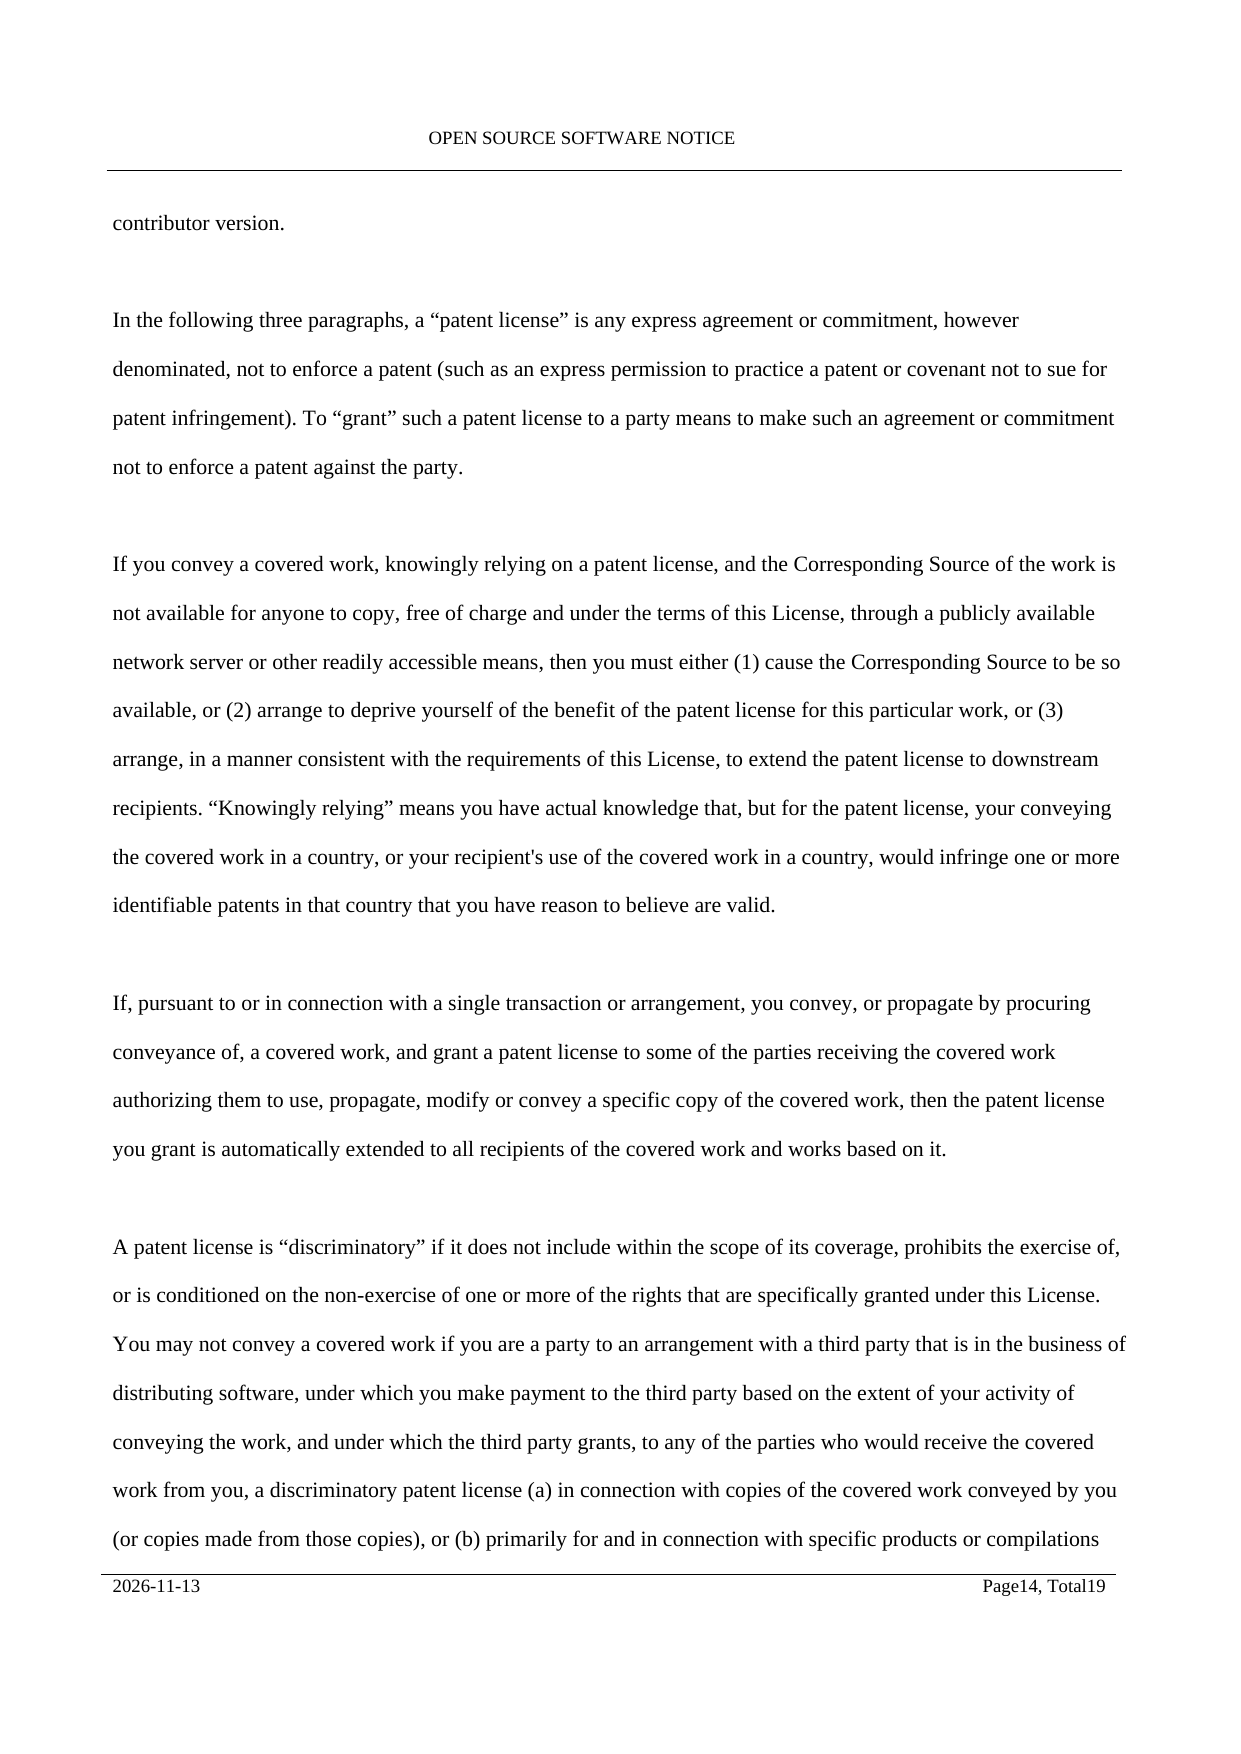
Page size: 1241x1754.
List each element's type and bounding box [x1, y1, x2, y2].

text [112, 206, 1128, 1555]
